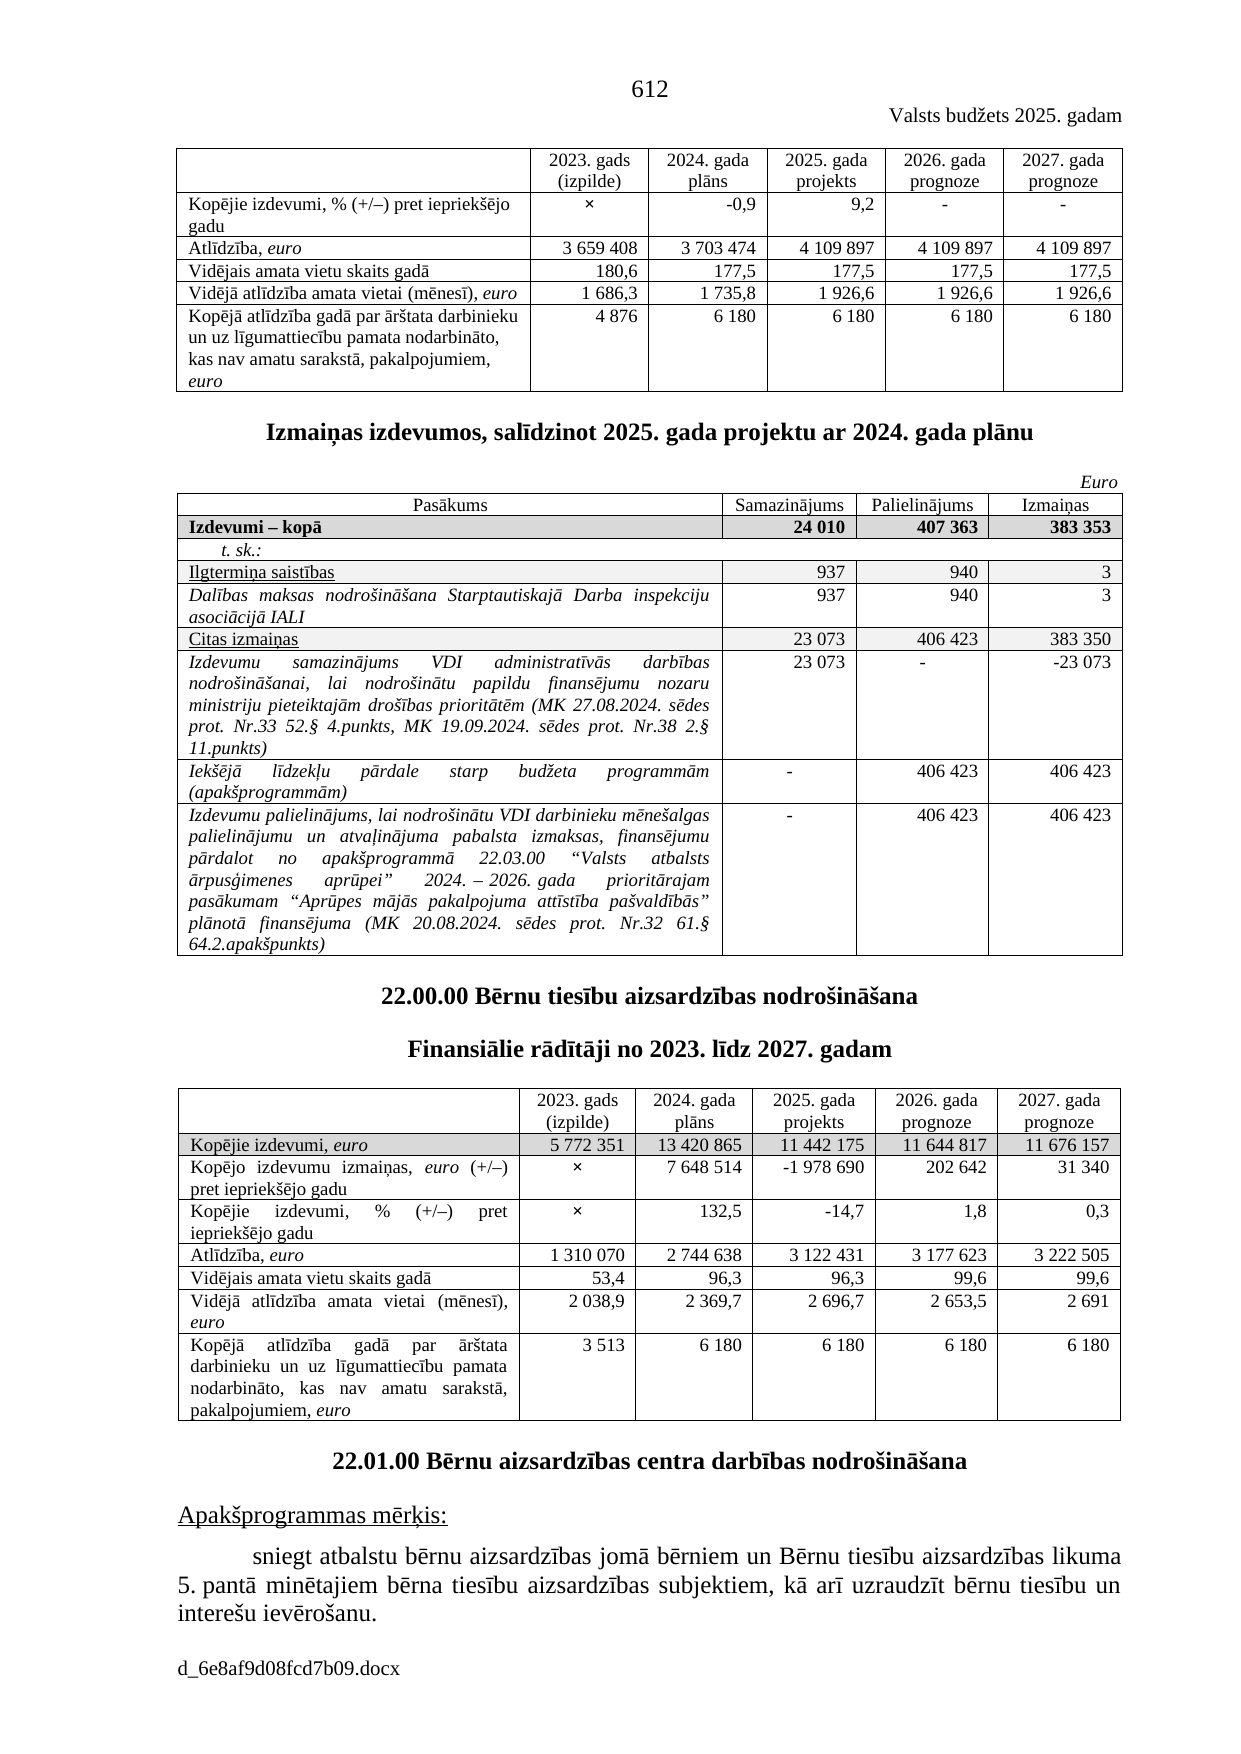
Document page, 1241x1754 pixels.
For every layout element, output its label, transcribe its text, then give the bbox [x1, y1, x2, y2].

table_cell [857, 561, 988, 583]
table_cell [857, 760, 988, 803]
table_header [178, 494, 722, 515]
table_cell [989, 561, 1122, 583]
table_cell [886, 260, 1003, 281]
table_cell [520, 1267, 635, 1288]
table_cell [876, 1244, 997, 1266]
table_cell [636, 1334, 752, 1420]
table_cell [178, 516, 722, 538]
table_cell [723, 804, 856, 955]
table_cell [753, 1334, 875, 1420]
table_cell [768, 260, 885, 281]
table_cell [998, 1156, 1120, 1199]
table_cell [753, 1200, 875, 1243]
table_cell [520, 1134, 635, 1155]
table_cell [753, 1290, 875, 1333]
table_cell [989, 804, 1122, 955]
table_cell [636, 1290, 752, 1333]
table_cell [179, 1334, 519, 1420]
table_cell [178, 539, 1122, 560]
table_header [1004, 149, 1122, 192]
text sniegt atbalstu bērnu aizsardzības jomā bērniem un Bērnu tiesību aizsardzības likuma 5. pantā minētajiem bērna tiesību aizsardzības subjektiem, kā arī uzraudzīt bērnu tiesību un interešu ievērošanu. [177, 1541, 1122, 1627]
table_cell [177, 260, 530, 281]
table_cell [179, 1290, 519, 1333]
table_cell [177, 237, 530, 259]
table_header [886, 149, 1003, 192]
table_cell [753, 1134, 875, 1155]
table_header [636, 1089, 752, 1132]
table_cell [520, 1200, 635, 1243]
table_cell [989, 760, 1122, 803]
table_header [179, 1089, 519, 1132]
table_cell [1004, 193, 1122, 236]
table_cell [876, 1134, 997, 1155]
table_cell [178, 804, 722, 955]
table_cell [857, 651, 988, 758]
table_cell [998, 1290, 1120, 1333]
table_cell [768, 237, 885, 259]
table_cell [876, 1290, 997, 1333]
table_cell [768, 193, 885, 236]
text Finansiālie rādītāji no 2023. līdz 2027. gadam [177, 1034, 1122, 1063]
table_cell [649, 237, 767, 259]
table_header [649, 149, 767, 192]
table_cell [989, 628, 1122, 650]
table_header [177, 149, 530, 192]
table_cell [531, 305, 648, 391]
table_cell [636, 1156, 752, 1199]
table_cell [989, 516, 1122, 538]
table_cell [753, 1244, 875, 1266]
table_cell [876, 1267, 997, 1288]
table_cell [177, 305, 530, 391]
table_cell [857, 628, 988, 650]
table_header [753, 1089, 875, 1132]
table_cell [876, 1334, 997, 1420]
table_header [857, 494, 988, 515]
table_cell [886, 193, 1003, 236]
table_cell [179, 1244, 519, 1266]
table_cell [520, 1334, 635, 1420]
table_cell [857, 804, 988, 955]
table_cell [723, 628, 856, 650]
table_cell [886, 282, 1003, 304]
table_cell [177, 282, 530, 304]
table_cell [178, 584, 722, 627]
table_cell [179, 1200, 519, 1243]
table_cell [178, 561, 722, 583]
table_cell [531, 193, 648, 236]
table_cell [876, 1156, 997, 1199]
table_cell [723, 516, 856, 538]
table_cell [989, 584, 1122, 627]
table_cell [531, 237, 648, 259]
text Izmaiņas izdevumos, salīdzinot 2025. gada projektu ar 2024. gada plānu [177, 417, 1122, 446]
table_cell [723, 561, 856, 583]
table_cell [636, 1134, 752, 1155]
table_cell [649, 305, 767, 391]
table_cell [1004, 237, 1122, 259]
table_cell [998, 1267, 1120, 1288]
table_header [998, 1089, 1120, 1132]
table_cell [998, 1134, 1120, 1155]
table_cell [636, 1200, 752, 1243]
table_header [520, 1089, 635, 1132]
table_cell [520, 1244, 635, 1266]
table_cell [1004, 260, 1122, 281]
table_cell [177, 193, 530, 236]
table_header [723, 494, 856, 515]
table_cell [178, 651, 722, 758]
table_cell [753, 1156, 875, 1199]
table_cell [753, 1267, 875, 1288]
text Apakšprogrammas mērķis: [177, 1500, 1122, 1528]
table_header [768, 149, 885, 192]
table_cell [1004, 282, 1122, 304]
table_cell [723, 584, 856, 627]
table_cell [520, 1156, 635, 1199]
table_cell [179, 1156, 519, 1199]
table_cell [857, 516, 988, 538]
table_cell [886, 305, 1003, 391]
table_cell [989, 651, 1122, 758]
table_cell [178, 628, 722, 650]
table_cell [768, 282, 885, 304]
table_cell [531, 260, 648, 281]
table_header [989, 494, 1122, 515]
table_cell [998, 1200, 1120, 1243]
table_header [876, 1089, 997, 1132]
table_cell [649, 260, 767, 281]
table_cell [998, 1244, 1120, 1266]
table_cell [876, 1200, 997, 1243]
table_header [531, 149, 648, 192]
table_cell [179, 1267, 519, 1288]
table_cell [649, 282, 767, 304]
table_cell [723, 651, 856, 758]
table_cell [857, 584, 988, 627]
text Euro [1002, 471, 1122, 492]
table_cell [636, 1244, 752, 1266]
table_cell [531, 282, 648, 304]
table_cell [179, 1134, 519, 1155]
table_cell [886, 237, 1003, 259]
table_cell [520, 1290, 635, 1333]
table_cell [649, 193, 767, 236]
text 22.00.00 Bērnu tiesību aizsardzības nodrošināšana [177, 981, 1122, 1009]
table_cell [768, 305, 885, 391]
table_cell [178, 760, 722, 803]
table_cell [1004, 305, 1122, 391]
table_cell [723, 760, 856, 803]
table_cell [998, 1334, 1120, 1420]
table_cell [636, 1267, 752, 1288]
text 22.01.00 Bērnu aizsardzības centra darbības nodrošināšana [177, 1446, 1122, 1475]
